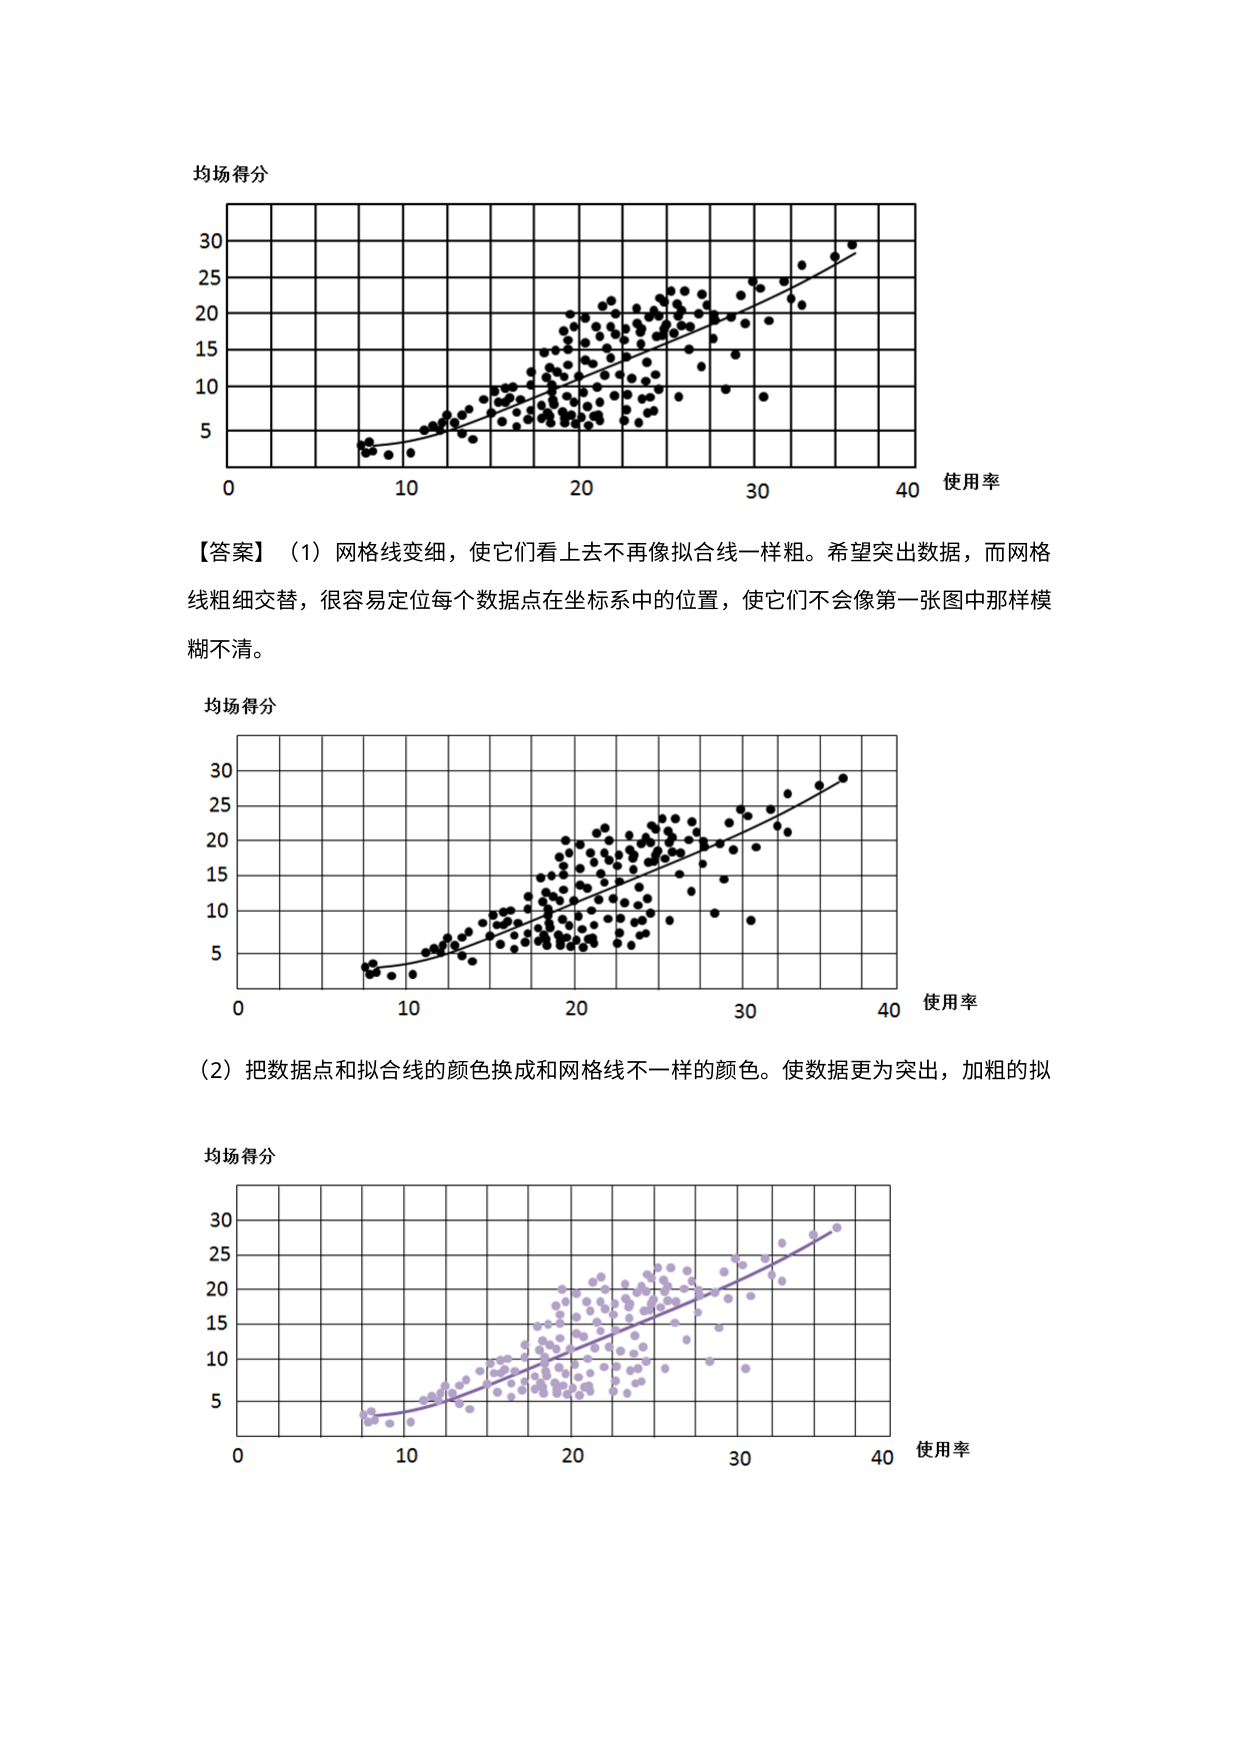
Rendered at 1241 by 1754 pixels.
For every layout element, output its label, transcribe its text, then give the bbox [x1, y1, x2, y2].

text （2）把数据点和拟合线的颜色换成和网格线不一样的颜色。使数据更为突出，加粗的拟合线也更清楚地呈现了在数据点之上。 [187, 1053, 1053, 1085]
picture [187, 162, 1005, 505]
picture [187, 680, 1002, 1036]
text 【答案】（1）网格线变细，使它们看上去不再像拟合线一样粗。希望突出数据，而网格线粗细交替，很容易定位每个数据点在坐标系中的位置，使它们不会像第一张图中那样模糊不清。 [187, 534, 1053, 664]
picture [184, 1119, 983, 1480]
